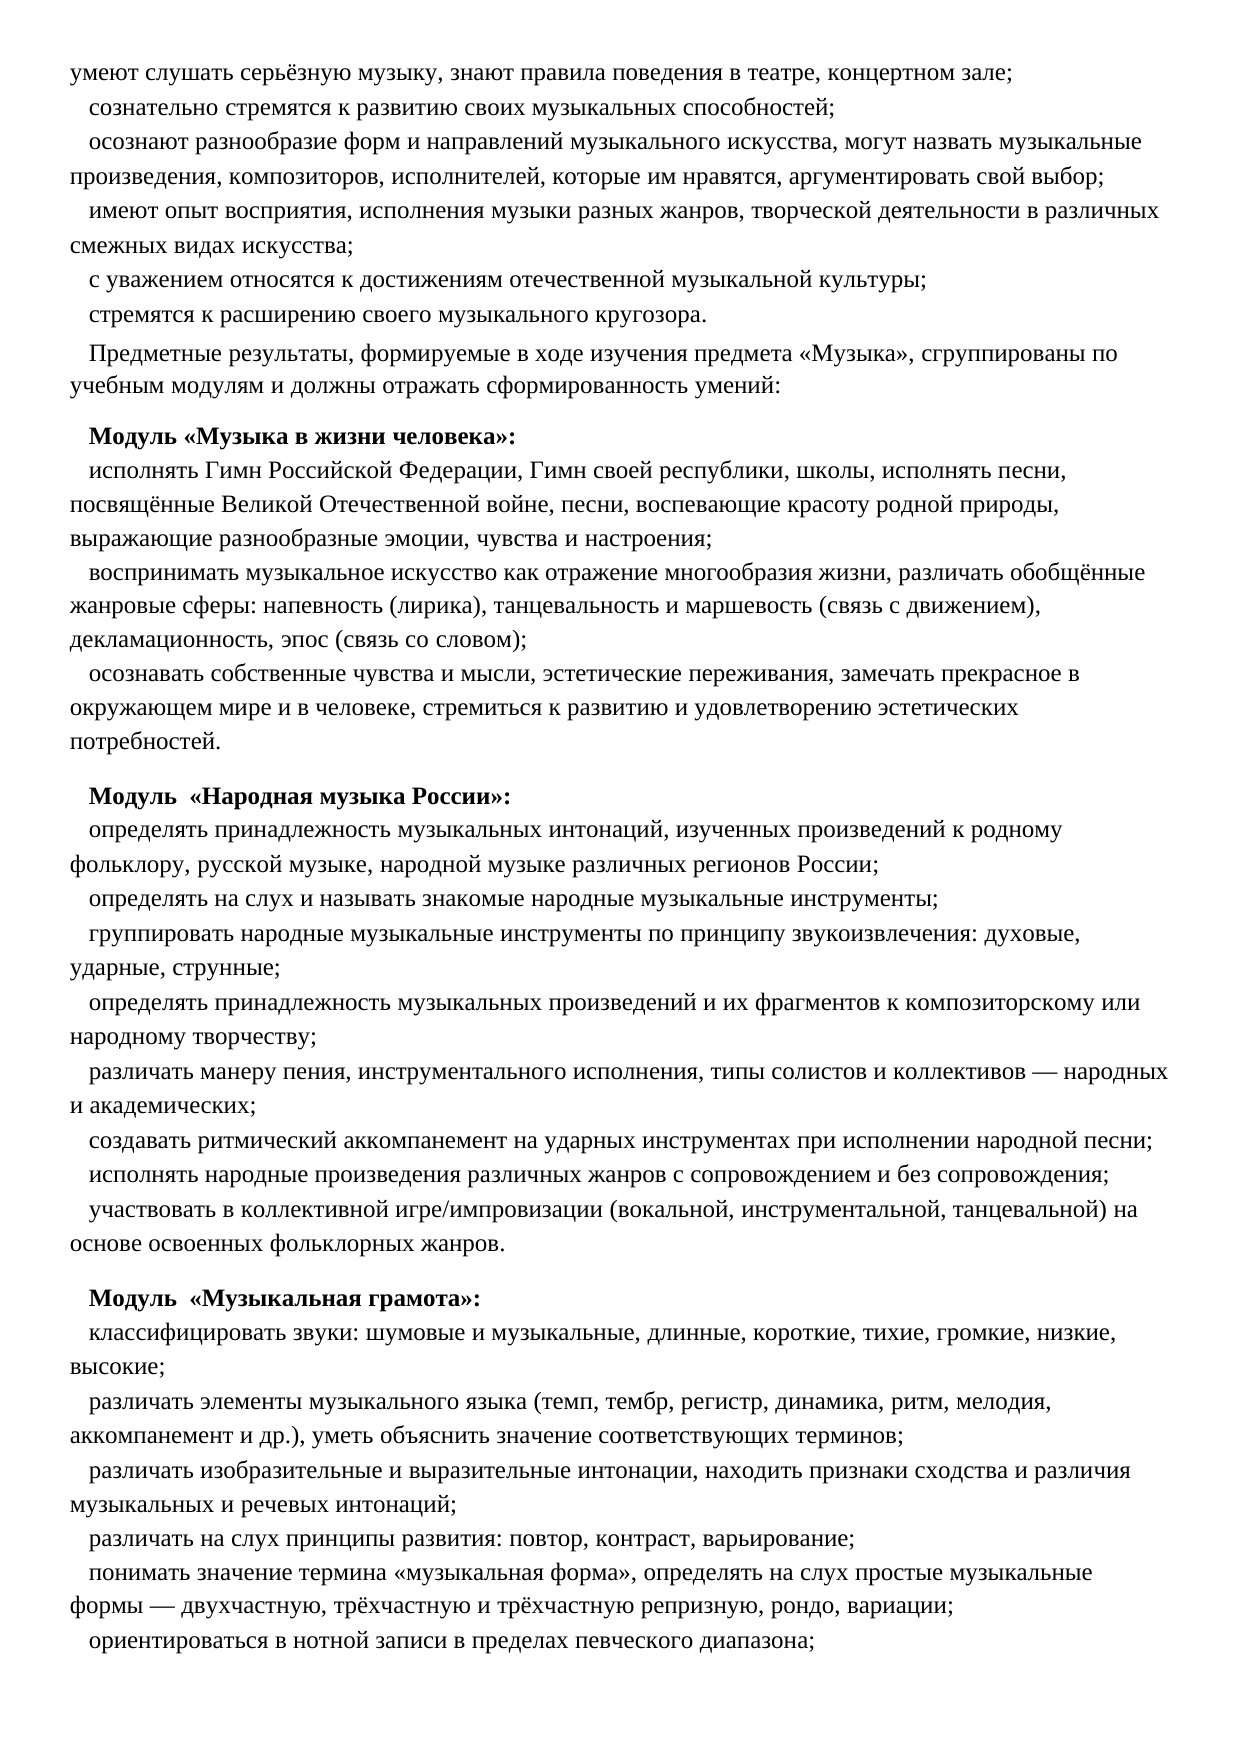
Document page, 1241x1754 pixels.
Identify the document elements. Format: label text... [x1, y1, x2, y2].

text классифицировать звуки: шумовые и музыкальные, длинные, короткие, тихие, громкие, низкие, высокие; [69, 1317, 1182, 1380]
text осознавать собственные чувства и мысли, эстетические переживания, замечать прекрасное в окружающем мире и в человеке, стремиться к развитию и удовлетворению эстетических потребностей. [69, 658, 1167, 755]
text воспринимать музыкальное искусство как отражение многообразия жизни, различать обобщённые жанровые сферы: напевность (лирика), танцевальность и маршевость (связь с движением), декламационность, эпос (связь со словом); [69, 557, 1148, 653]
text различать элементы музыкального языка (темп, тембр, регистр, динамика, ритм, мелодия, аккомпанемент и др.), уметь объяснить значение соответствующих терминов; [69, 1386, 1182, 1449]
text умеют слушать серьёзную музыку, знают правила поведения в театре, концертном зале; сознательно стремятся к развитию своих музыкальных способностей; [69, 57, 1040, 121]
text различать манеру пения, инструментального исполнения, типы солистов и коллективов — народных и академических; [69, 1056, 1172, 1119]
text имеют опыт восприятия, исполнения музыки разных жанров, творческой деятельности в различных смежных видах искусства; [69, 195, 1182, 258]
subtitle Модуль «Народная музыка России»: [88, 781, 1182, 810]
text понимать значение термина «музыкальная форма», определять на слух простые музыкальные формы — двухчастную, трёхчастную и трёхчастную репризную, рондо, вариации; [69, 1557, 1148, 1619]
text определять на слух и называть знакомые народные музыкальные инструменты; группировать народные музыкальные инструменты по принципу звукоизвлечения: духовые, [88, 883, 1083, 947]
text осознают разнообразие форм и направлений музыкального искусства, могут назвать музыкальные произведения, композиторов, исполнителей, которые им нравятся, аргументировать свой выбор; [69, 126, 1182, 189]
text Предметные результаты, формируемые в ходе изучения предмета «Музыка», сгруппированы по учебным модулям и должны отражать сформированность умений: [69, 338, 1182, 398]
text создавать ритмический аккомпанемент на ударных инструментах при исполнении народной песни; исполнять народные произведения различных жанров с сопровождением и без сопровождения; участвовать в коллективной игре/импровизации (вокальной, инструментальной, танцевальной) на [88, 1125, 1182, 1223]
text основе освоенных фольклорных жанров. [69, 1228, 1182, 1257]
subtitle Модуль «Музыка в жизни человека»: [88, 421, 1182, 450]
text различать на слух принципы развития: повтор, контраст, варьирование; [88, 1524, 1182, 1552]
text определять принадлежность музыкальных произведений и их фрагментов к композиторскому или народному творчеству; [69, 987, 1182, 1050]
text исполнять Гимн Российской Федерации, Гимн своей республики, школы, исполнять песни, посвящённые Великой Отечественной войне, песни, воспевающие красоту родной природы, выражающие разнообразные эмоции, чувства и настроения; [69, 455, 1069, 551]
text различать изобразительные и выразительные интонации, находить признаки сходства и различия музыкальных и речевых интонаций; [69, 1455, 1182, 1518]
text ударные, струнные; [69, 952, 1182, 981]
text определять принадлежность музыкальных интонаций, изученных произведений к родному фольклору, русской музыке, народной музыке различных регионов России; [69, 814, 1167, 878]
text с уважением относятся к достижениям отечественной музыкальной культуры; стремятся к расширению своего музыкального кругозора. [88, 264, 1006, 327]
text ориентироваться в нотной записи в пределах певческого диапазона; [88, 1625, 1182, 1653]
subtitle Модуль «Музыкальная грамота»: [88, 1283, 1182, 1312]
